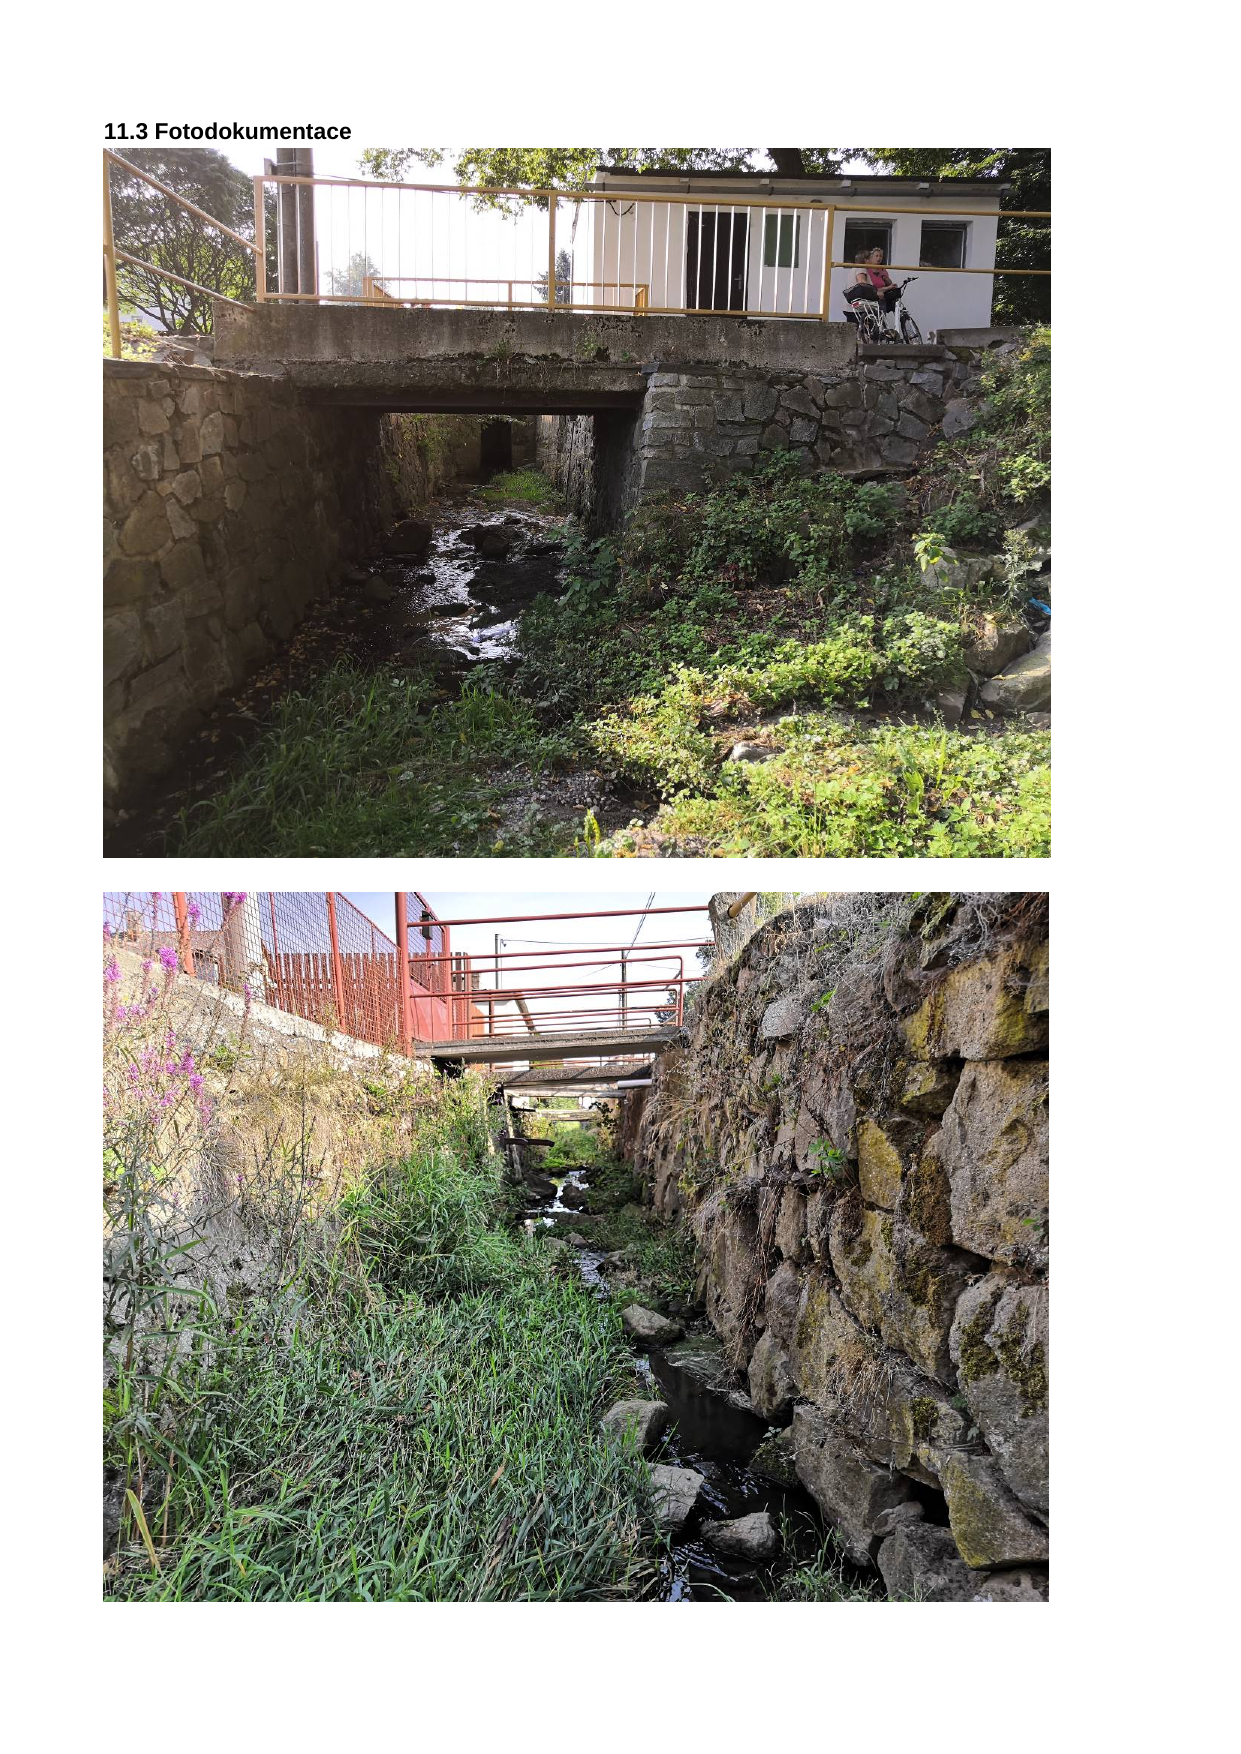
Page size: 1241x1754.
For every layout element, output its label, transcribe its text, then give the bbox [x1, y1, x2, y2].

picture [103, 892, 1049, 1602]
picture [103, 148, 1051, 858]
list 11.3 Fotodokumentace [103, 118, 1181, 144]
